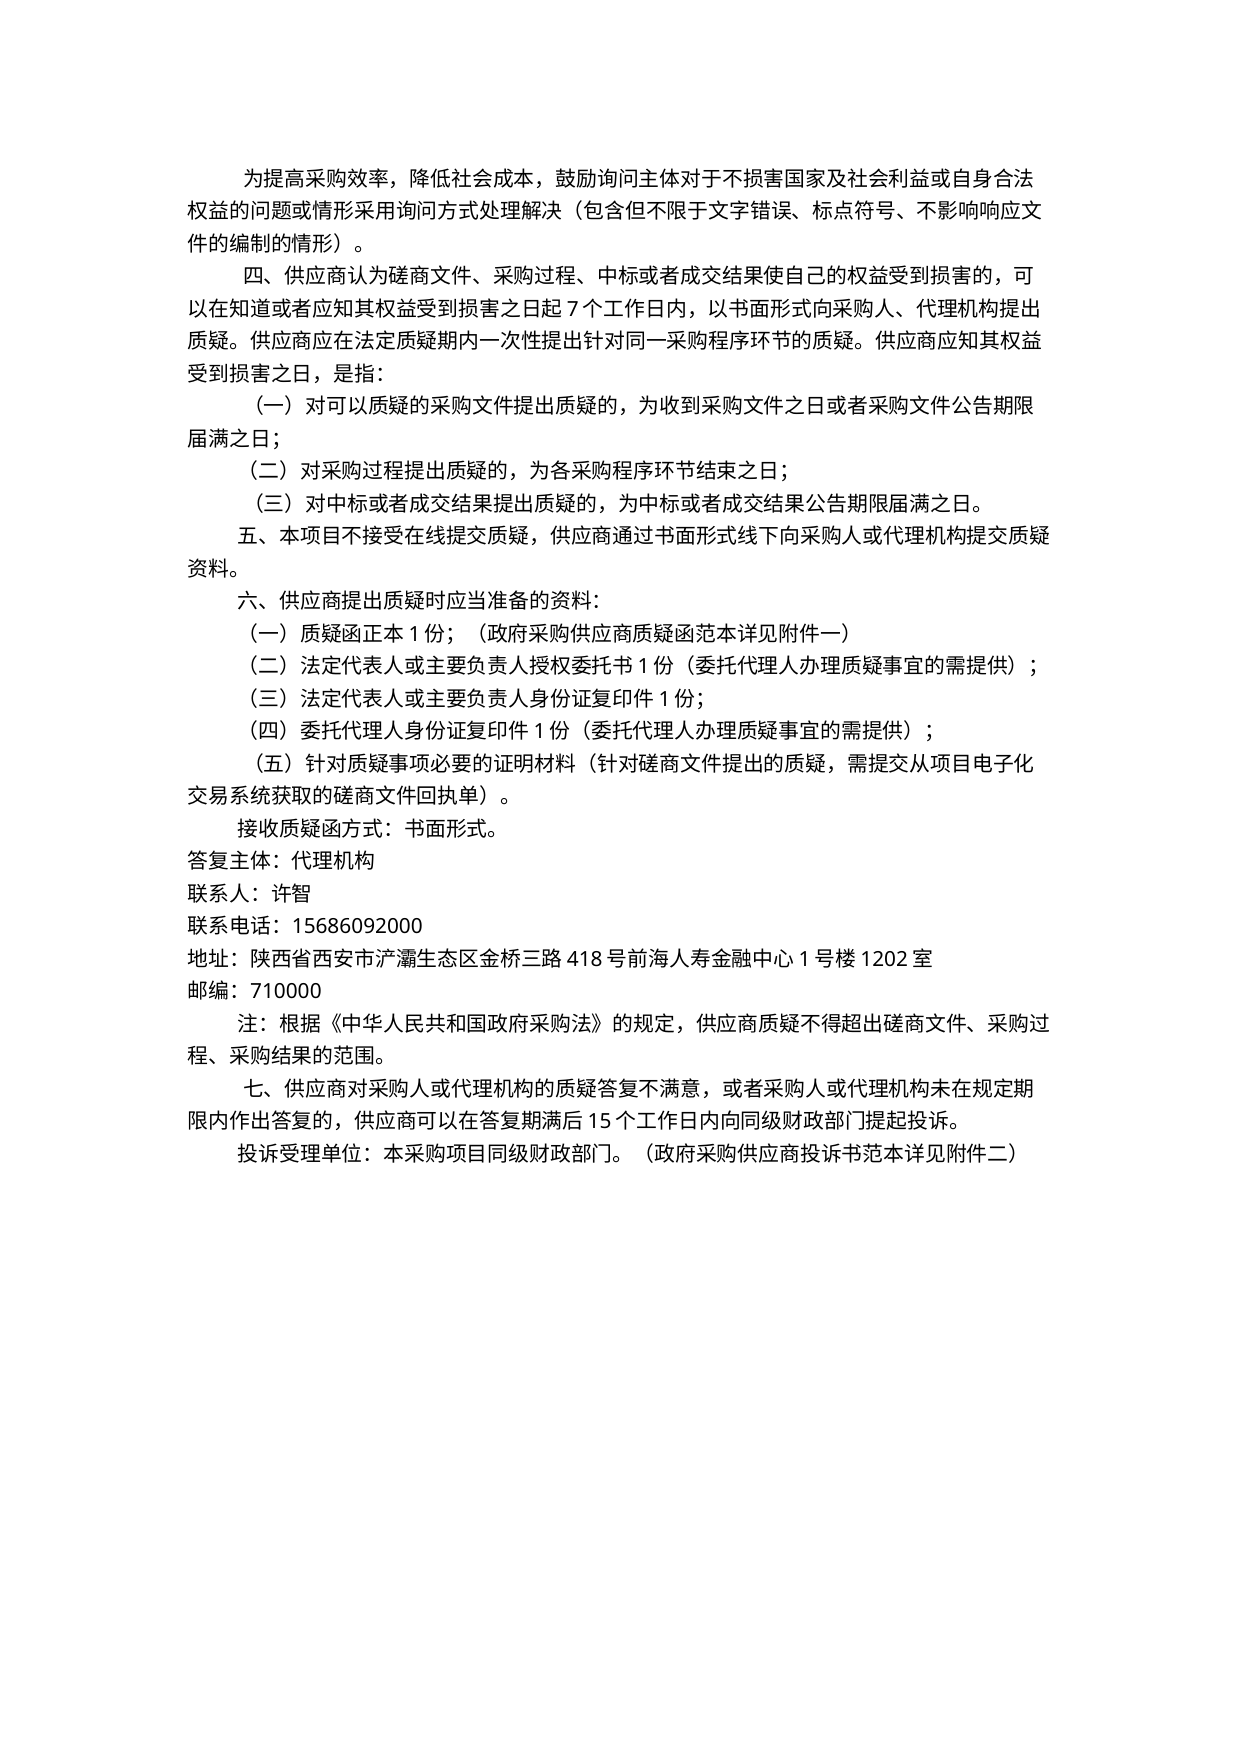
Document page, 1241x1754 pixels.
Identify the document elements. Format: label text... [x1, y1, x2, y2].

text 联系电话：15686092000 [187, 909, 1053, 942]
text 联系人：许智 [187, 877, 1053, 909]
text （二）法定代表人或主要负责人授权委托书1份（委托代理人办理质疑事宜的需提供）； [187, 649, 1053, 682]
text 答复主体：代理机构 [187, 844, 1053, 877]
text 地址：陕西省西安市浐灞生态区金桥三路418号前海人寿金融中心1号楼1202室 [187, 942, 1053, 974]
text 六、供应商提出质疑时应当准备的资料： [187, 584, 1053, 617]
text 注：根据《中华人民共和国政府采购法》的规定，供应商质疑不得超出磋商文件、采购过程、采购结果的范围。 [187, 1007, 1053, 1072]
text 五、本项目不接受在线提交质疑，供应商通过书面形式线下向采购人或代理机构提交质疑资料。 [187, 519, 1053, 584]
text （三）对中标或者成交结果提出质疑的，为中标或者成交结果公告期限届满之日。 [187, 487, 1053, 519]
text 接收质疑函方式：书面形式。 [187, 812, 1053, 844]
text （三）法定代表人或主要负责人身份证复印件1份； [187, 682, 1053, 714]
text 投诉受理单位：本采购项目同级财政部门。（政府采购供应商投诉书范本详见附件二） [187, 1137, 1053, 1169]
text 七、供应商对采购人或代理机构的质疑答复不满意，或者采购人或代理机构未在规定期限内作出答复的，供应商可以在答复期满后15个工作日内向同级财政部门提起投诉。 [187, 1072, 1053, 1137]
text （一）对可以质疑的采购文件提出质疑的，为收到采购文件之日或者采购文件公告期限届满之日； [187, 389, 1053, 454]
text 四、供应商认为磋商文件、采购过程、中标或者成交结果使自己的权益受到损害的，可以在知道或者应知其权益受到损害之日起7个工作日内，以书面形式向采购人、代理机构提出质疑。供应商应在法定质疑期内一次性提出针对同一采购程序环节的质疑。供应商应知其权益受到损害之日，是指： [187, 259, 1053, 389]
text （二）对采购过程提出质疑的，为各采购程序环节结束之日； [187, 454, 1053, 487]
text 为提高采购效率，降低社会成本，鼓励询问主体对于不损害国家及社会利益或自身合法权益的问题或情形采用询问方式处理解决（包含但不限于文字错误、标点符号、不影响响应文件的编制的情形）。 [187, 162, 1053, 259]
text 邮编：710000 [187, 974, 1053, 1007]
text （五）针对质疑事项必要的证明材料（针对磋商文件提出的质疑，需提交从项目电子化交易系统获取的磋商文件回执单）。 [187, 747, 1053, 812]
text （四）委托代理人身份证复印件1份（委托代理人办理质疑事宜的需提供）； [187, 714, 1053, 747]
text （一）质疑函正本1份；（政府采购供应商质疑函范本详见附件一） [187, 617, 1053, 649]
